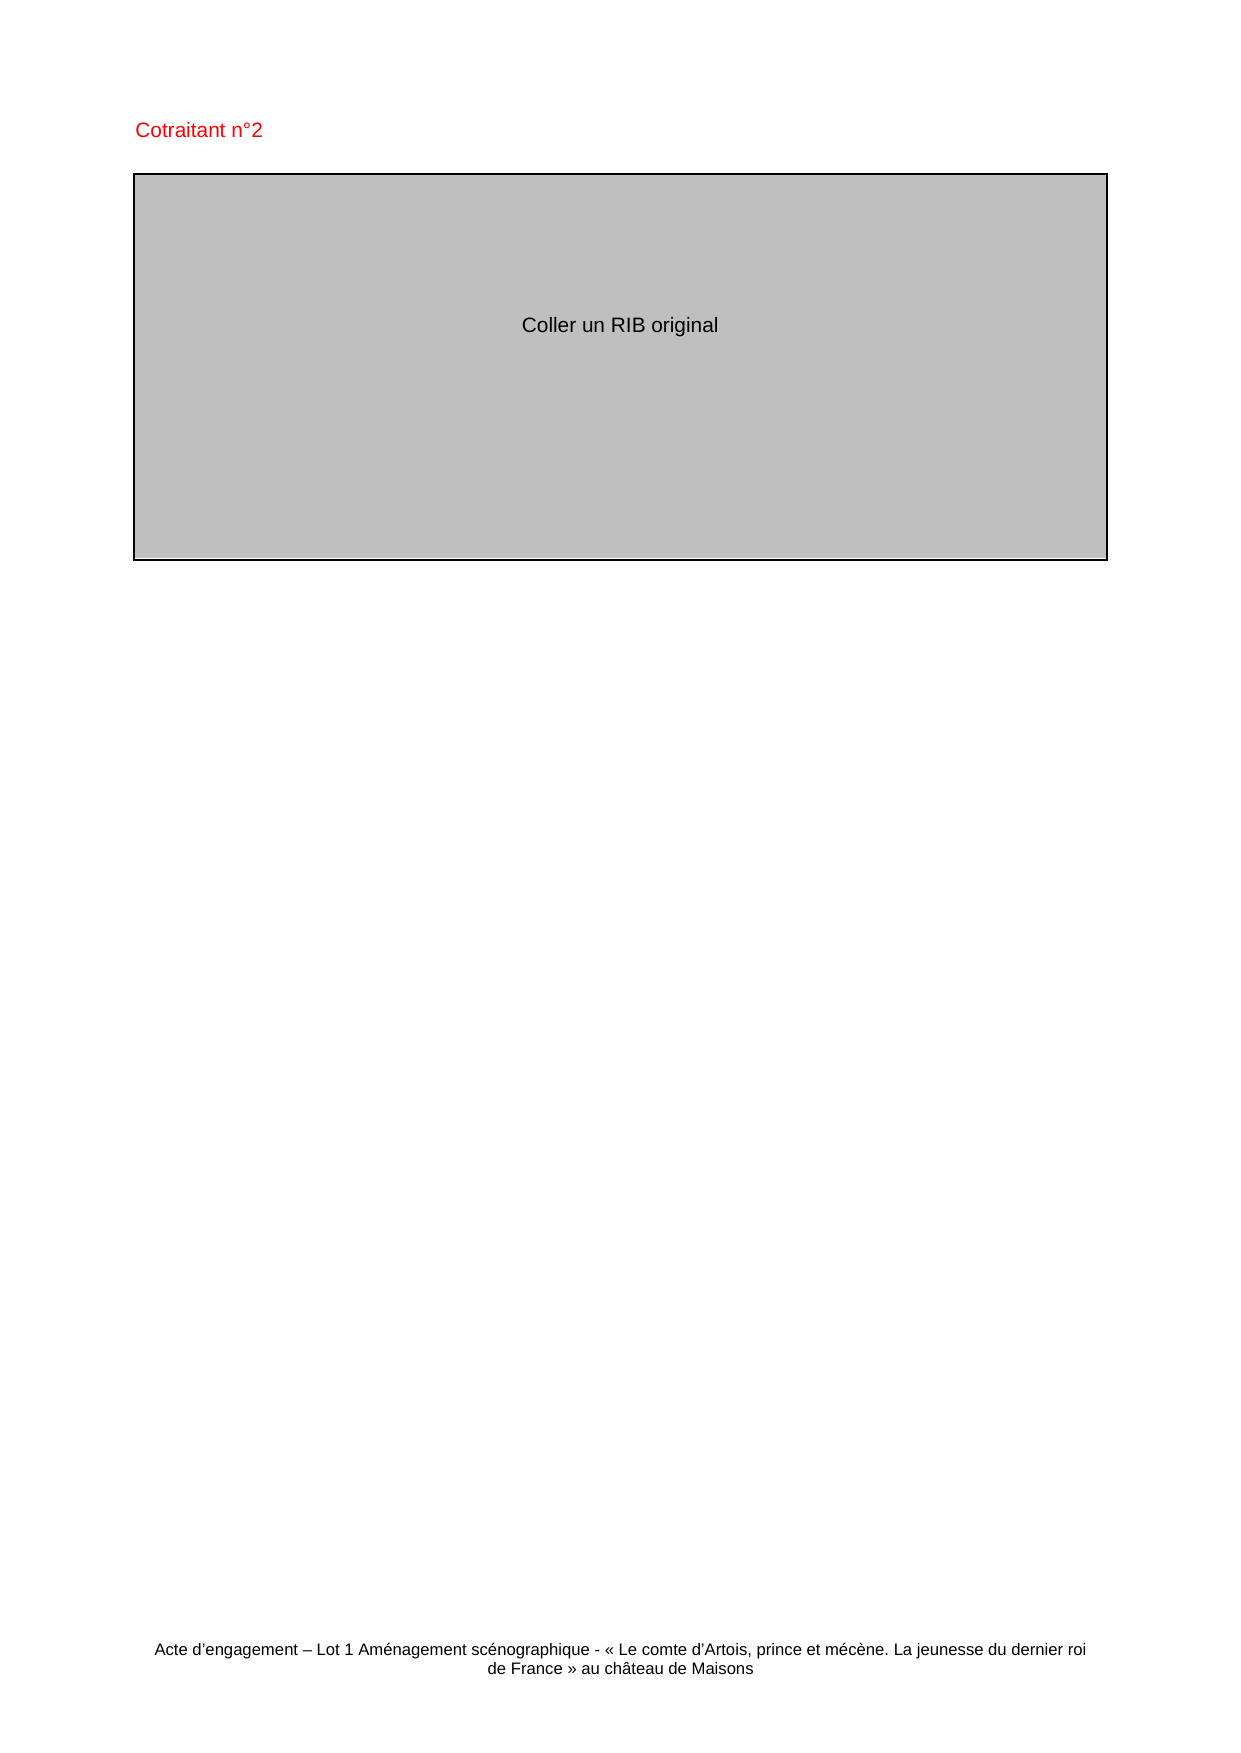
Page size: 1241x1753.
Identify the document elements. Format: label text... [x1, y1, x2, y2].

text Cotraitant n°2 [135, 118, 1105, 142]
table_header Coller un RIB original [135, 175, 1106, 558]
